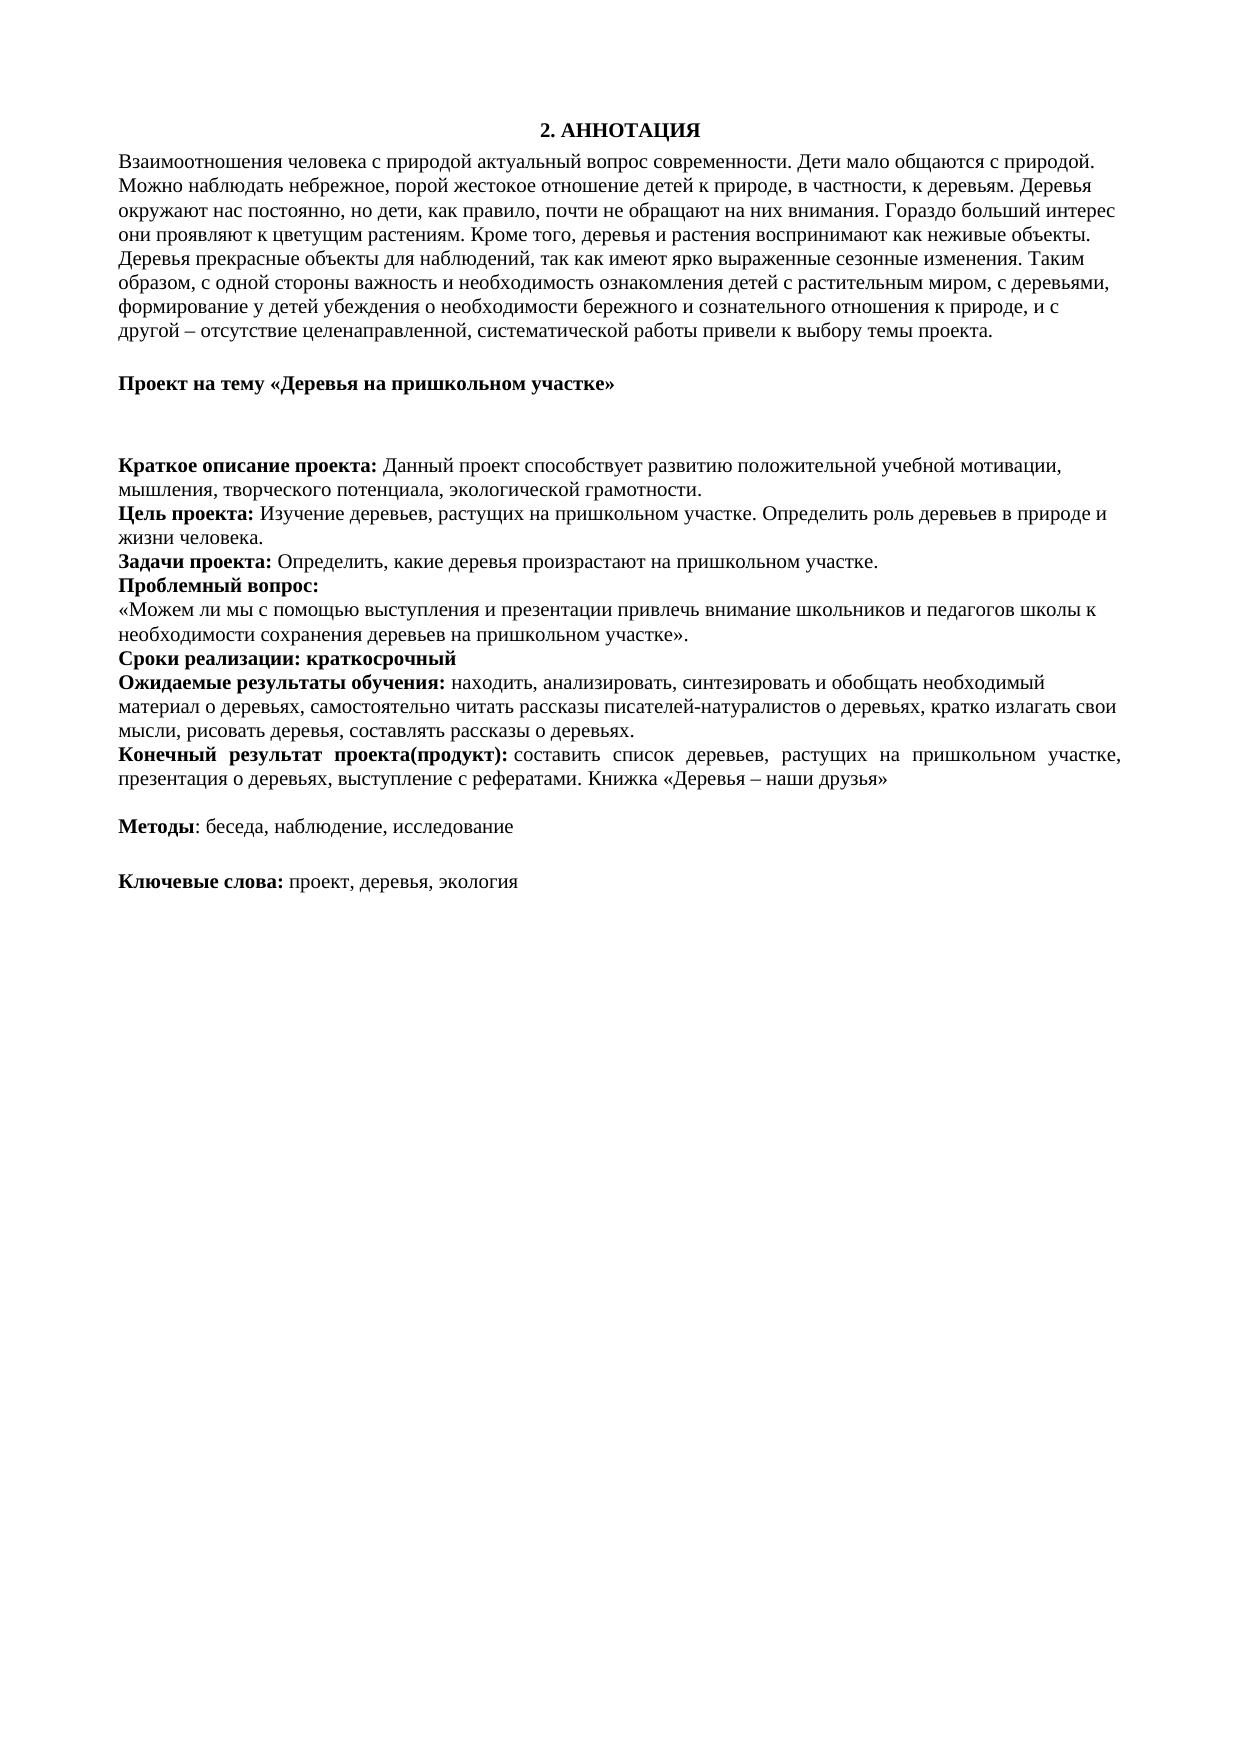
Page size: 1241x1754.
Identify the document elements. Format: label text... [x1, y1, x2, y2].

text 2. АННОТАЦИЯ [118, 118, 1122, 142]
text Ожидаемые результаты обучения: находить, анализировать, синтезировать и обобщать необходимый материал о деревьях, самостоятельно читать рассказы писателей-натуралистов о деревьях, кратко излагать свои мысли, рисовать деревья, составлять рассказы о деревьях. [118, 669, 1122, 742]
text Проблемный вопрос: [118, 573, 1122, 597]
text Методы: беседа, наблюдение, исследование [118, 814, 1122, 838]
text Краткое описание проекта: Данный проект способствует развитию положительной учебной мотивации, мышления, творческого потенциала, экологической грамотности. [118, 453, 1122, 501]
text Взаимоотношения человека с природой актуальный вопрос современности. Дети мало общаются с природой. Можно наблюдать небрежное, порой жестокое отношение детей к природе, в частности, к деревьям. Деревья окружают нас постоянно, но дети, как правило, почти не обращают на них внимания. Гораздо больший интерес они проявляют к цветущим растениям. Кроме того, деревья и растения воспринимают как неживые объекты. Деревья прекрасные объекты для наблюдений, так как имеют ярко выраженные сезонные изменения. Таким образом, с одной стороны важность и необходимость ознакомления детей с растительным миром, с деревьями, формирование у детей убеждения о необходимости бережного и сознательного отношения к природе, и с другой – отсутствие целенаправленной, систематической работы привели к выбору темы проекта. [118, 149, 1122, 342]
text Задачи проекта: Определить, какие деревья произрастают на пришкольном участке. [118, 549, 1122, 573]
text Цель проекта: Изучение деревьев, растущих на пришкольном участке. Определить роль деревьев в природе и жизни человека. [118, 501, 1122, 549]
text Сроки реализации: краткосрочный [118, 646, 1122, 669]
text Ключевые слова: проект, деревья, экология [118, 862, 1122, 893]
text Проект на тему «Деревья на пришкольном участке» [118, 371, 1122, 424]
text «Можем ли мы с помощью выступления и презентации привлечь внимание школьников и педагогов школы к необходимости сохранения деревьев на пришкольном участке». [118, 597, 1122, 646]
text Конечный результат проекта(продукт): составить список деревьев, растущих на пришкольном участке, презентация о деревьях, выступление с рефератами. Книжка «Деревья – наши друзья» [118, 742, 1122, 790]
